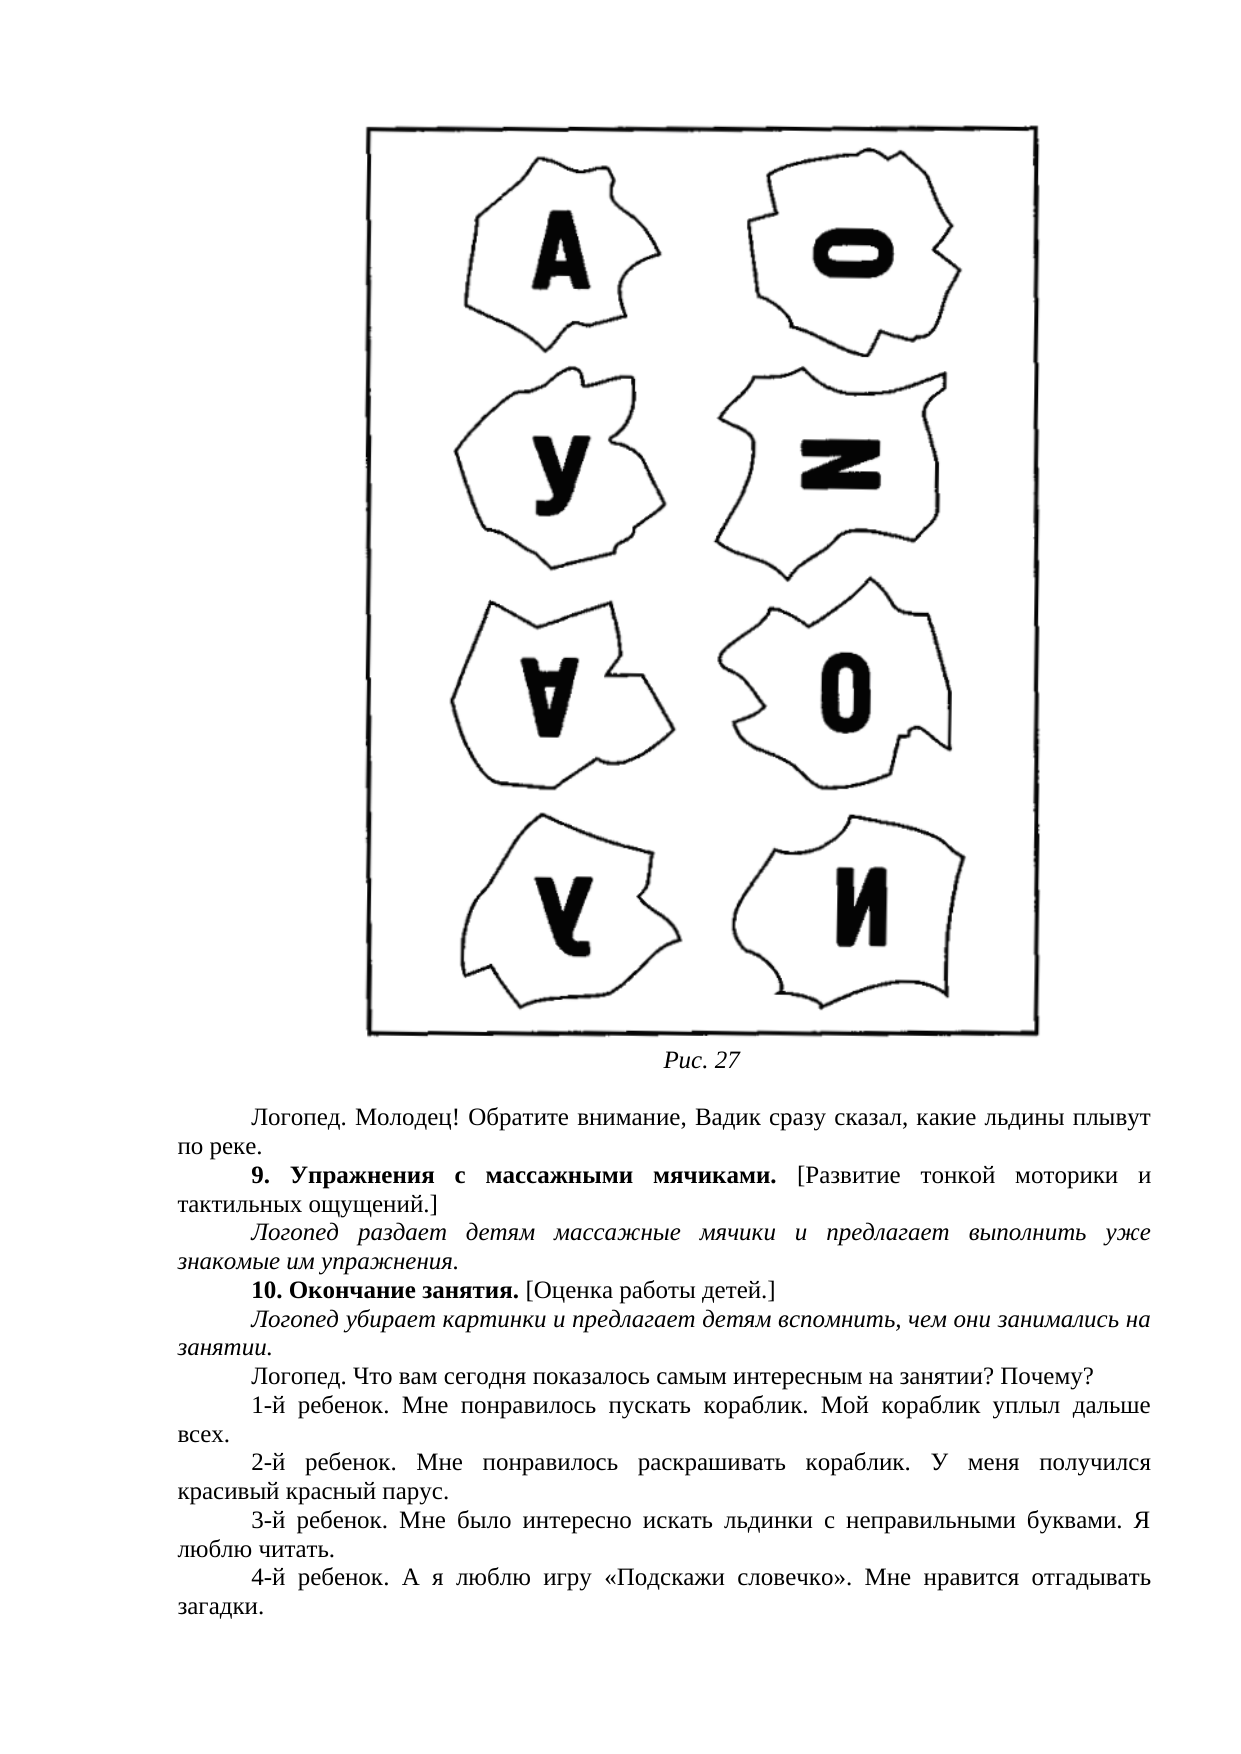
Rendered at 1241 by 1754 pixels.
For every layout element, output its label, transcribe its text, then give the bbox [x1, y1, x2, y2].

text Логопед раздает детям массажные мячики и предлагает выполнить уже знакомые им упражнения. [177, 1217, 1152, 1275]
text 4-й ребенок. А я люблю игру «Подскажи словечко». Мне нравится отгадывать загадки. [177, 1562, 1152, 1620]
text Логопед. Что вам сегодня показалось самым интересным на занятии? Почему? [177, 1361, 1152, 1390]
text 9. Упражнения с массажными мячиками. [Развитие тонкой моторики и тактильных ощущений.] [177, 1160, 1152, 1217]
text Рис. 27 [177, 1045, 1152, 1074]
text Логопед. Молодец! Обратите внимание, Вадик сразу сказал, какие льдины плывут по реке. [177, 1102, 1152, 1160]
text 2-й ребенок. Мне понравилось раскрашивать кораблик. У меня получился красивый красный парус. [177, 1447, 1152, 1505]
picture [357, 118, 1046, 1045]
text 3-й ребенок. Мне было интересно искать льдинки с неправильными буквами. Я люблю читать. [177, 1505, 1152, 1562]
text Логопед убирает картинки и предлагает детям вспомнить, чем они занимались на занятии. [177, 1304, 1152, 1361]
text 10. Окончание занятия. [Оценка работы детей.] [177, 1275, 1152, 1304]
text 1-й ребенок. Мне понравилось пускать кораблик. Мой кораблик уплыл дальше всех. [177, 1390, 1152, 1447]
